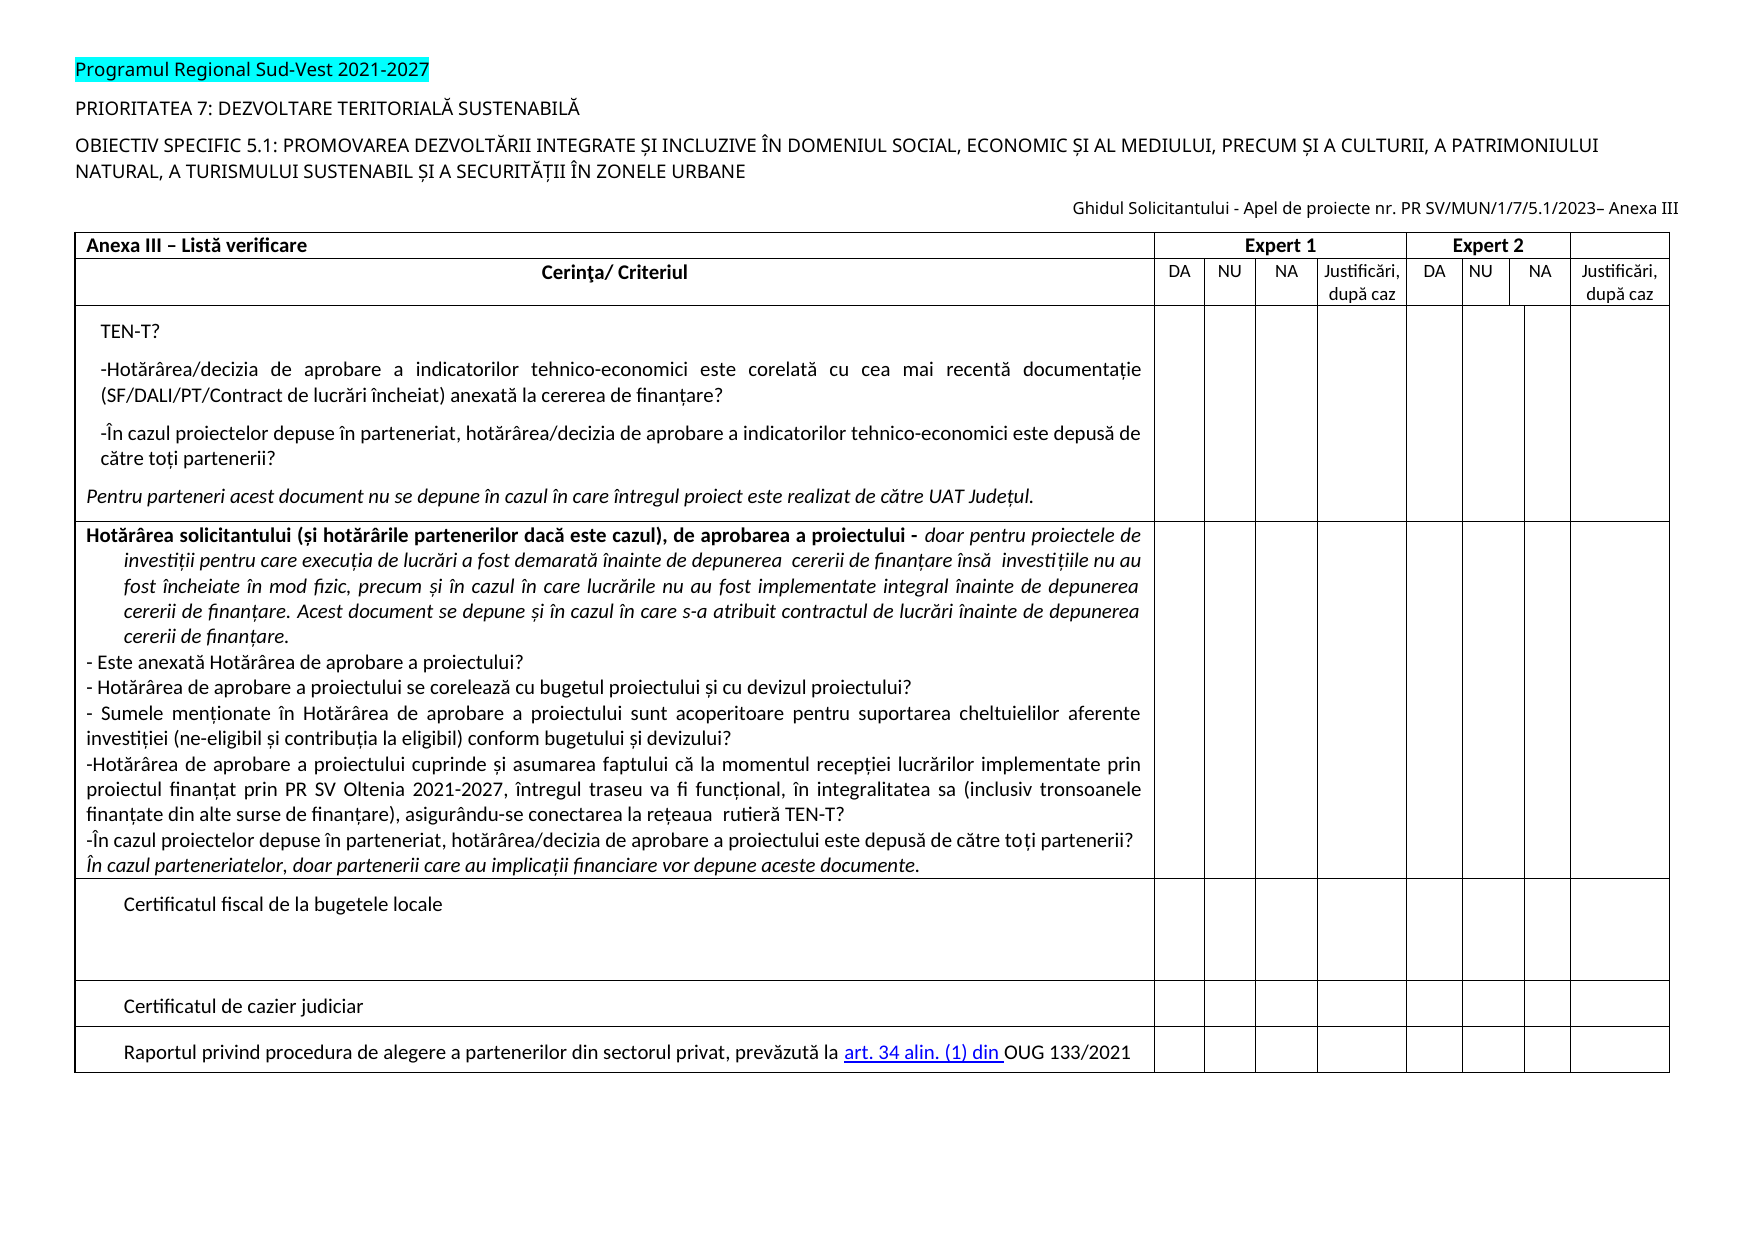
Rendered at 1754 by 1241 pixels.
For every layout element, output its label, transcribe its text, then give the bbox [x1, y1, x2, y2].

table_cell NU [1205, 259, 1255, 305]
table_cell [1463, 879, 1524, 980]
table_cell [1205, 879, 1255, 980]
table_cell [1407, 981, 1462, 1026]
table_cell [1205, 1027, 1255, 1072]
table_header Anexa III – Listă verificare [76, 233, 1154, 258]
table_cell [1318, 306, 1406, 521]
table_cell Raportul privind procedura de alegere a partenerilor din sectorul privat, prevăzută la art. 34 alin. (1) din OUG 133/2021 [76, 1027, 1154, 1072]
table_cell [1155, 522, 1204, 878]
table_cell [76, 306, 1154, 521]
table_cell [1256, 1027, 1317, 1072]
table_cell [1463, 1027, 1524, 1072]
table_cell [1205, 981, 1255, 1026]
table_cell Justificări, după caz [1571, 259, 1669, 305]
table_cell [1256, 879, 1317, 980]
table_cell Hotărârea solicitantului (şi hotărârile partenerilor dacă este cazul), de aprobarea a proiectului - doar pentru proiectele de investiţii pentru care execuţia de lucrări a fost demarată înainte de depunerea cererii de finanțare însă investiţiile nu au fost încheiate în mod fizic, precum și în cazul în care lucrările nu au fost implementate integral înainte de depunerea cererii de finanțare. Acest document se depune și în cazul în care s-a atribuit contractul de lucrări înainte de depunerea cererii de finanţare. - Este anexată Hotărârea de aprobare a proiectului? - Hotărârea de aprobare a proiectului se corelează cu bugetul proiectului și cu devizul proiectului? - Sumele menționate în Hotărârea de aprobare a proiectului sunt acoperitoare pentru suportarea cheltuielilor aferente investiţiei (ne-eligibil şi contribuţia la eligibil) conform bugetului și devizului? -Hotărârea de aprobare a proiectului cuprinde și asumarea faptului că la momentul recepției lucrărilor implementate prin proiectul finanțat prin PR SV Oltenia 2021-2027, întregul traseu va fi funcțional, în integralitatea sa (inclusiv tronsoanele finanțate din alte surse de finanțare), asigurându-se conectarea la rețeaua rutieră TEN-T? -În cazul proiectelor depuse în parteneriat, hotărârea/decizia de aprobare a proiectului este depusă de către toţi partenerii? În cazul parteneriatelor, doar partenerii care au implicații financiare vor depune aceste documente. [76, 522, 1154, 878]
table_cell NU [1463, 259, 1509, 305]
table_cell [1407, 306, 1462, 521]
table_cell [1463, 306, 1524, 521]
table_cell [1407, 1027, 1462, 1072]
table_cell [1155, 1027, 1204, 1072]
table_cell DA [1155, 259, 1204, 305]
table_cell [1525, 1027, 1570, 1072]
table_cell [1571, 981, 1669, 1026]
table_cell [1407, 522, 1462, 878]
table_cell [1318, 879, 1406, 980]
table_cell [1256, 306, 1317, 521]
table_cell [1571, 879, 1669, 980]
table_cell [1205, 306, 1255, 521]
table_cell Certificatul de cazier judiciar [76, 981, 1154, 1026]
table_header [1571, 233, 1669, 258]
table_cell [1463, 522, 1524, 878]
table_cell [1525, 981, 1570, 1026]
table_cell DA [1407, 259, 1462, 305]
table_cell Cerinţa/ Criteriul [76, 259, 1154, 305]
table_cell [1571, 1027, 1669, 1072]
table_cell Justificări, după caz [1318, 259, 1406, 305]
table_cell Certificatul fiscal de la bugetele locale [76, 879, 1154, 980]
table_cell [1525, 522, 1570, 878]
table_cell [1571, 522, 1669, 878]
table_cell [1525, 306, 1570, 521]
table_cell [1155, 879, 1204, 980]
table_cell [1256, 981, 1317, 1026]
table_cell [1155, 981, 1204, 1026]
table_cell [1256, 522, 1317, 878]
table_cell NA [1256, 259, 1317, 305]
table_cell [1205, 522, 1255, 878]
table_cell [1463, 981, 1524, 1026]
table_cell [1571, 306, 1669, 521]
table_cell [1318, 981, 1406, 1026]
table_cell [1525, 879, 1570, 980]
table_cell [1155, 306, 1204, 521]
table_cell [1318, 522, 1406, 878]
table_cell NA [1510, 259, 1570, 305]
table_header Expert 1 [1155, 233, 1406, 258]
table_cell [1318, 1027, 1406, 1072]
table_cell [1407, 879, 1462, 980]
table_header Expert 2 [1407, 233, 1570, 258]
